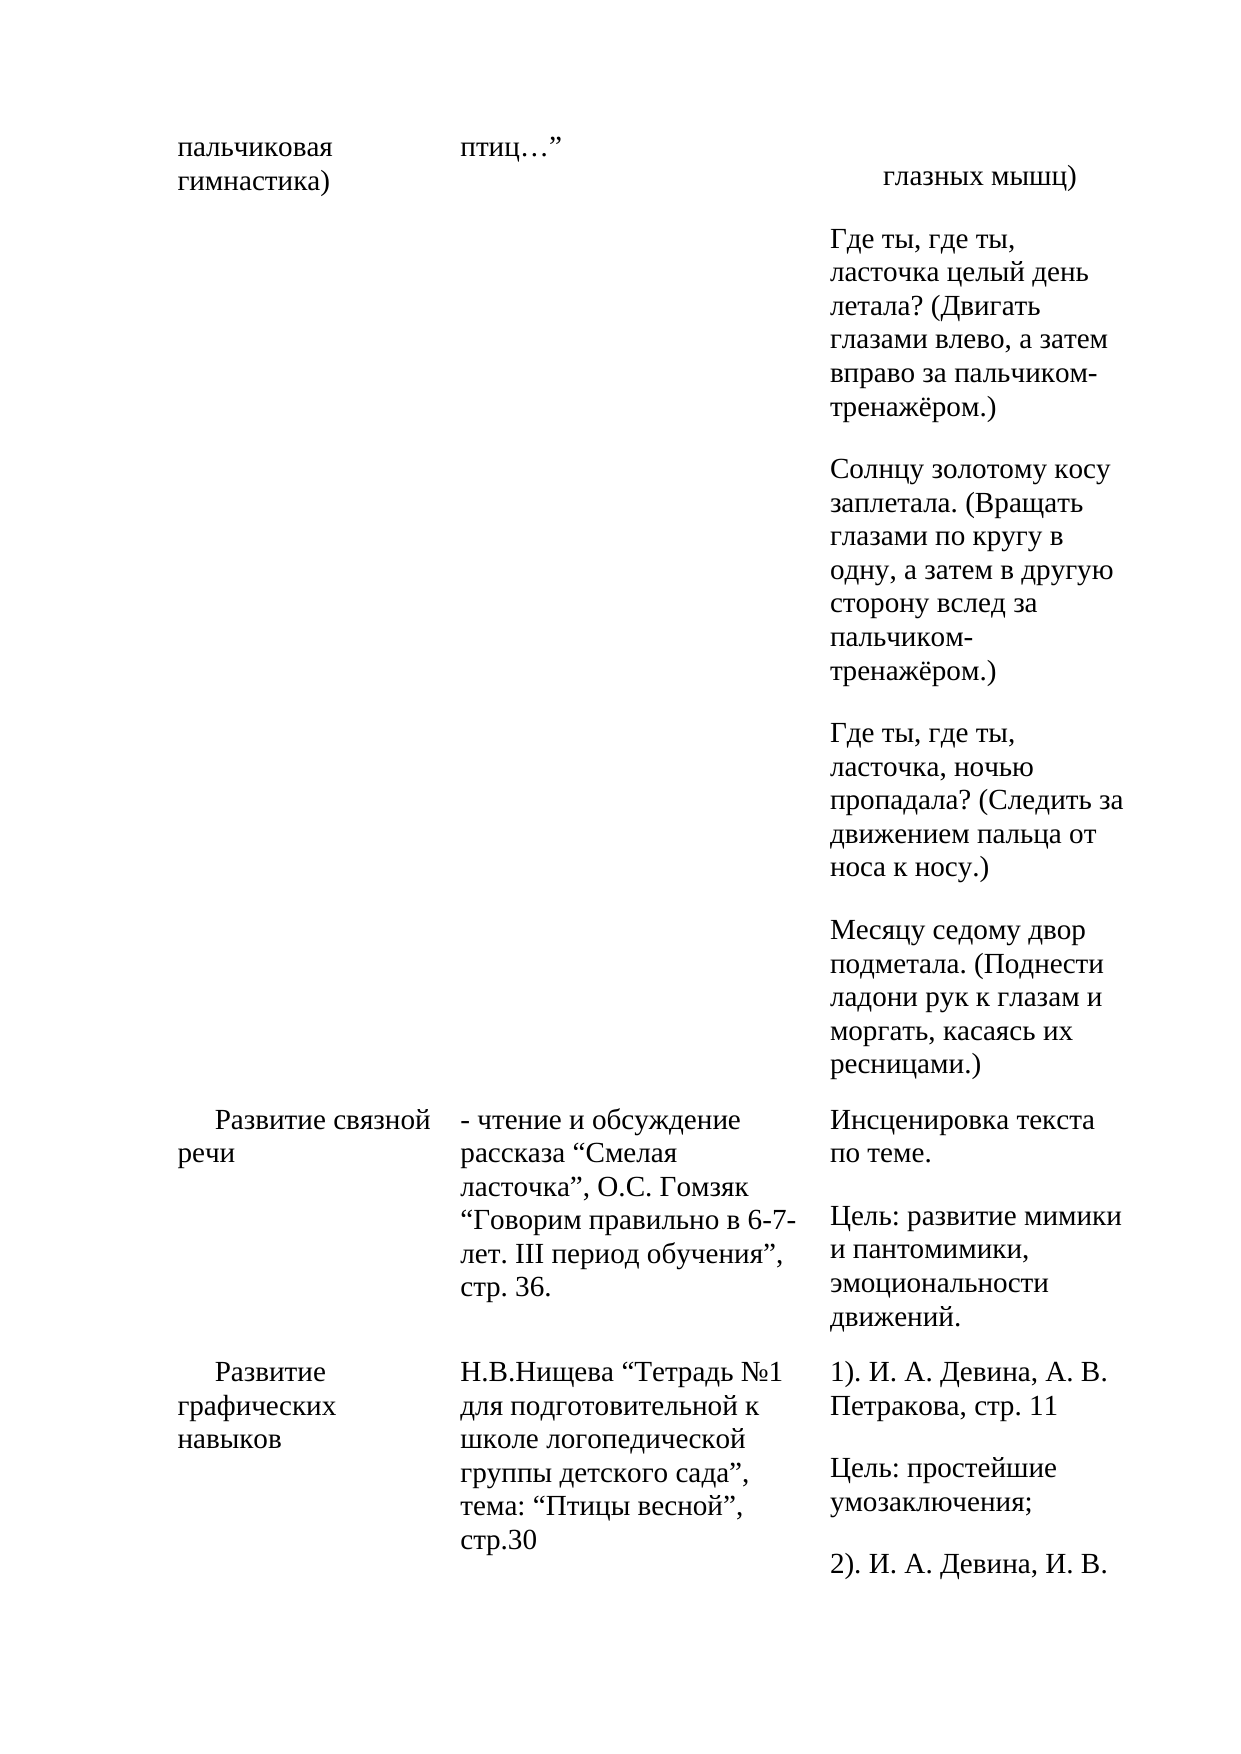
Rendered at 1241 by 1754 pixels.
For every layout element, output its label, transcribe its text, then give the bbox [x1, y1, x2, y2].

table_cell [449, 118, 819, 1091]
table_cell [449, 1343, 819, 1591]
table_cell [166, 1343, 449, 1591]
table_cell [819, 1343, 1141, 1591]
table_cell Инсценировка текста по теме. Цель: развитие мимики и пантомимики, эмоциональности движений. [819, 1091, 1141, 1343]
table_cell  Развитие связной речи [166, 1091, 449, 1343]
table_cell - чтение и обсуждение рассказа “Смелая ласточка”, О.С. Гомзяк “Говорим правильно в 6-7- лет. III период обучения”, стр. 36. [449, 1091, 819, 1343]
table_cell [819, 118, 1141, 1091]
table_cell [166, 118, 449, 1091]
